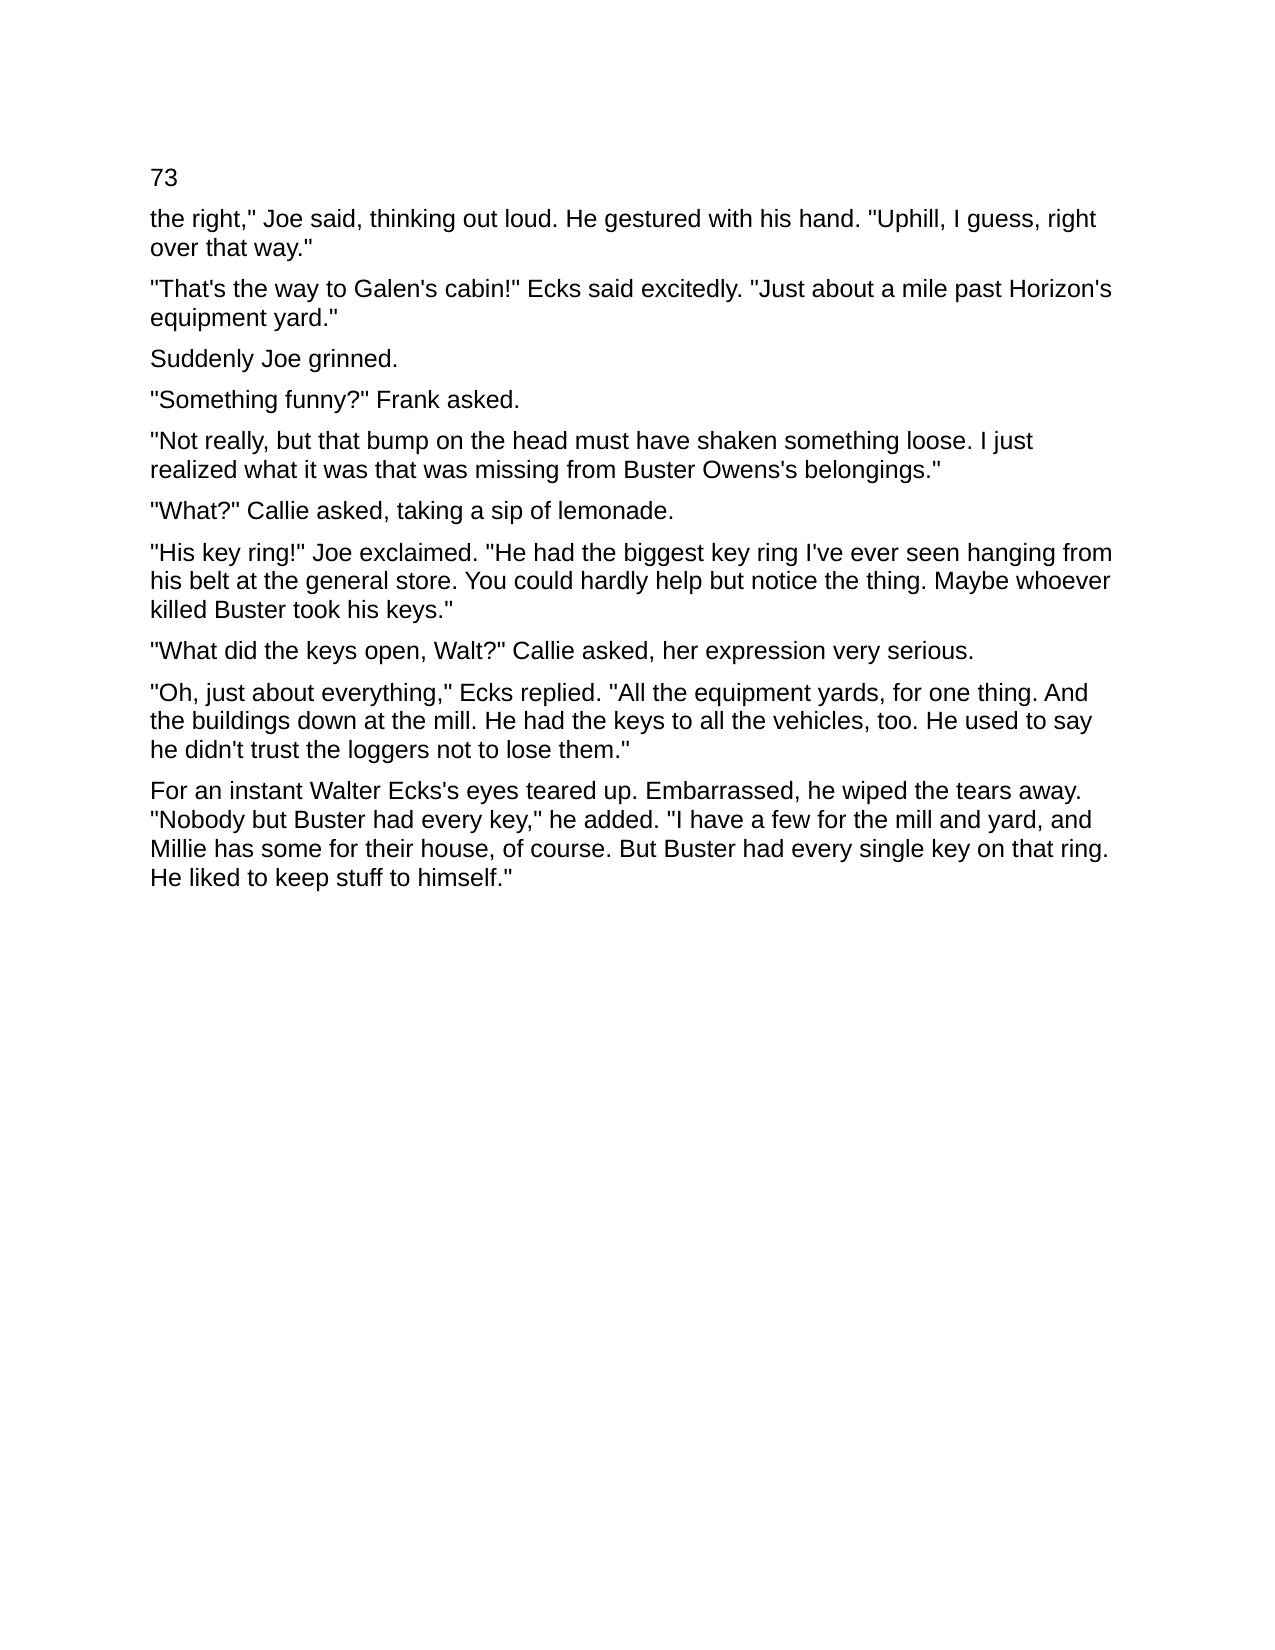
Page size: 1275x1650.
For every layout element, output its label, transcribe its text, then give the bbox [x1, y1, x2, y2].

text "Something funny?" Frank asked. [150, 385, 1125, 414]
text "What?" Callie asked, taking a sip of lemonade. [150, 496, 1125, 525]
text "His key ring!" Joe exclaimed. "He had the biggest key ring I've ever seen hanging from his belt at the general store. You could hardly help but notice the thing. Maybe whoever killed Buster took his keys." [150, 537, 1125, 624]
text 73 [150, 162, 1125, 191]
text "Not really, but that bump on the head must have shaken something loose. I just realized what it was that was missing from Buster Owens's belongings." [150, 426, 1125, 484]
text "Oh, just about everything," Ecks replied. "All the equipment yards, for one thing. And the buildings down at the mill. He had the keys to all the vehicles, too. He used to say he didn't trust the loggers not to lose them." [150, 677, 1125, 764]
text the right," Joe said, thinking out loud. He gestured with his hand. "Uphill, I guess, right over that way." [150, 204, 1125, 261]
text "What did the keys open, Walt?" Callie asked, her expression very serious. [150, 636, 1125, 665]
text For an instant Walter Ecks's eyes teared up. Embarrassed, he wiped the tears away. "Nobody but Buster had every key," he added. "I have a few for the mill and yard, and Millie has some for their house, of course. But Buster had every single key on that ring. He liked to keep stuff to himself." [150, 776, 1125, 891]
text Suddenly Joe grinned. [150, 344, 1125, 372]
text "That's the way to Galen's cabin!" Ecks said excitedly. "Just about a mile past Horizon's equipment yard." [150, 274, 1125, 331]
